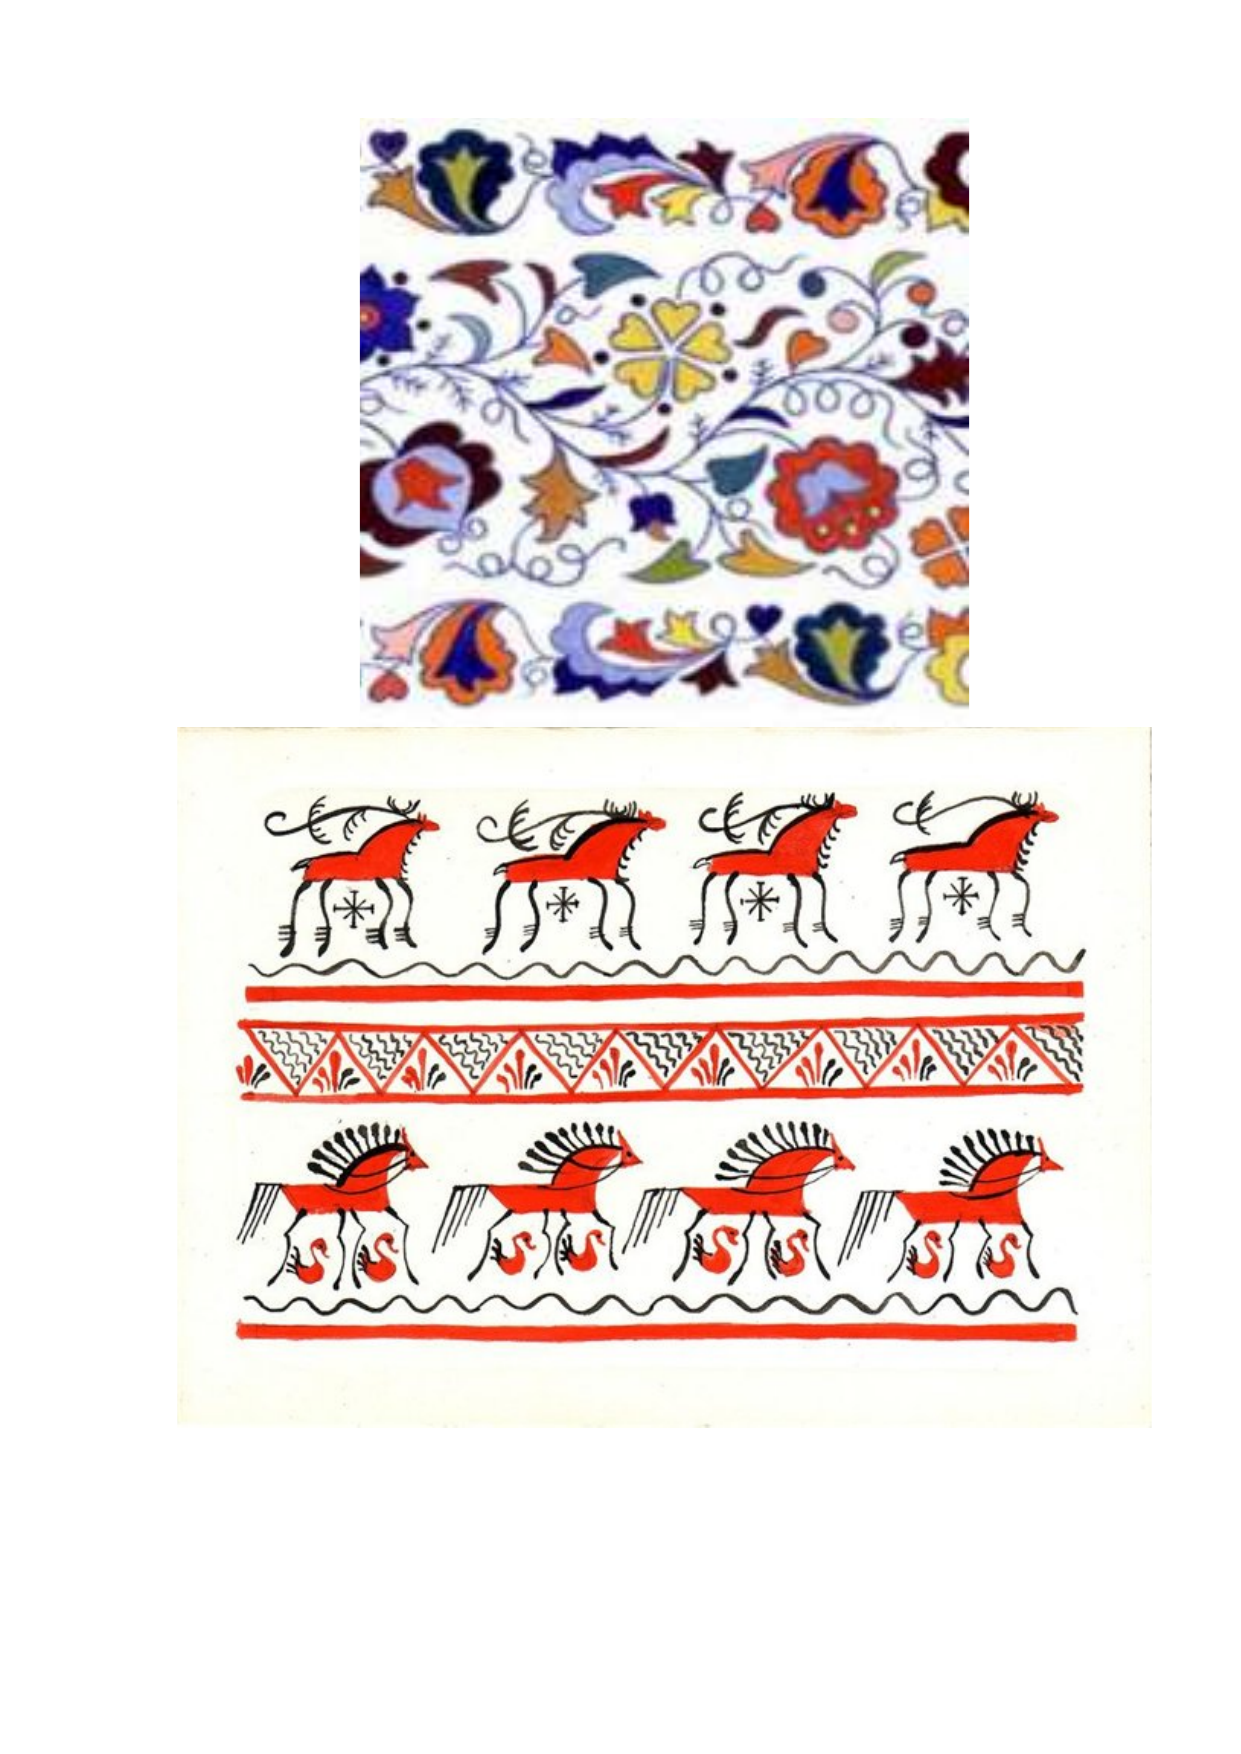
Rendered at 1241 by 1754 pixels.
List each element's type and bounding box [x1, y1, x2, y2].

picture [177, 118, 1152, 1428]
